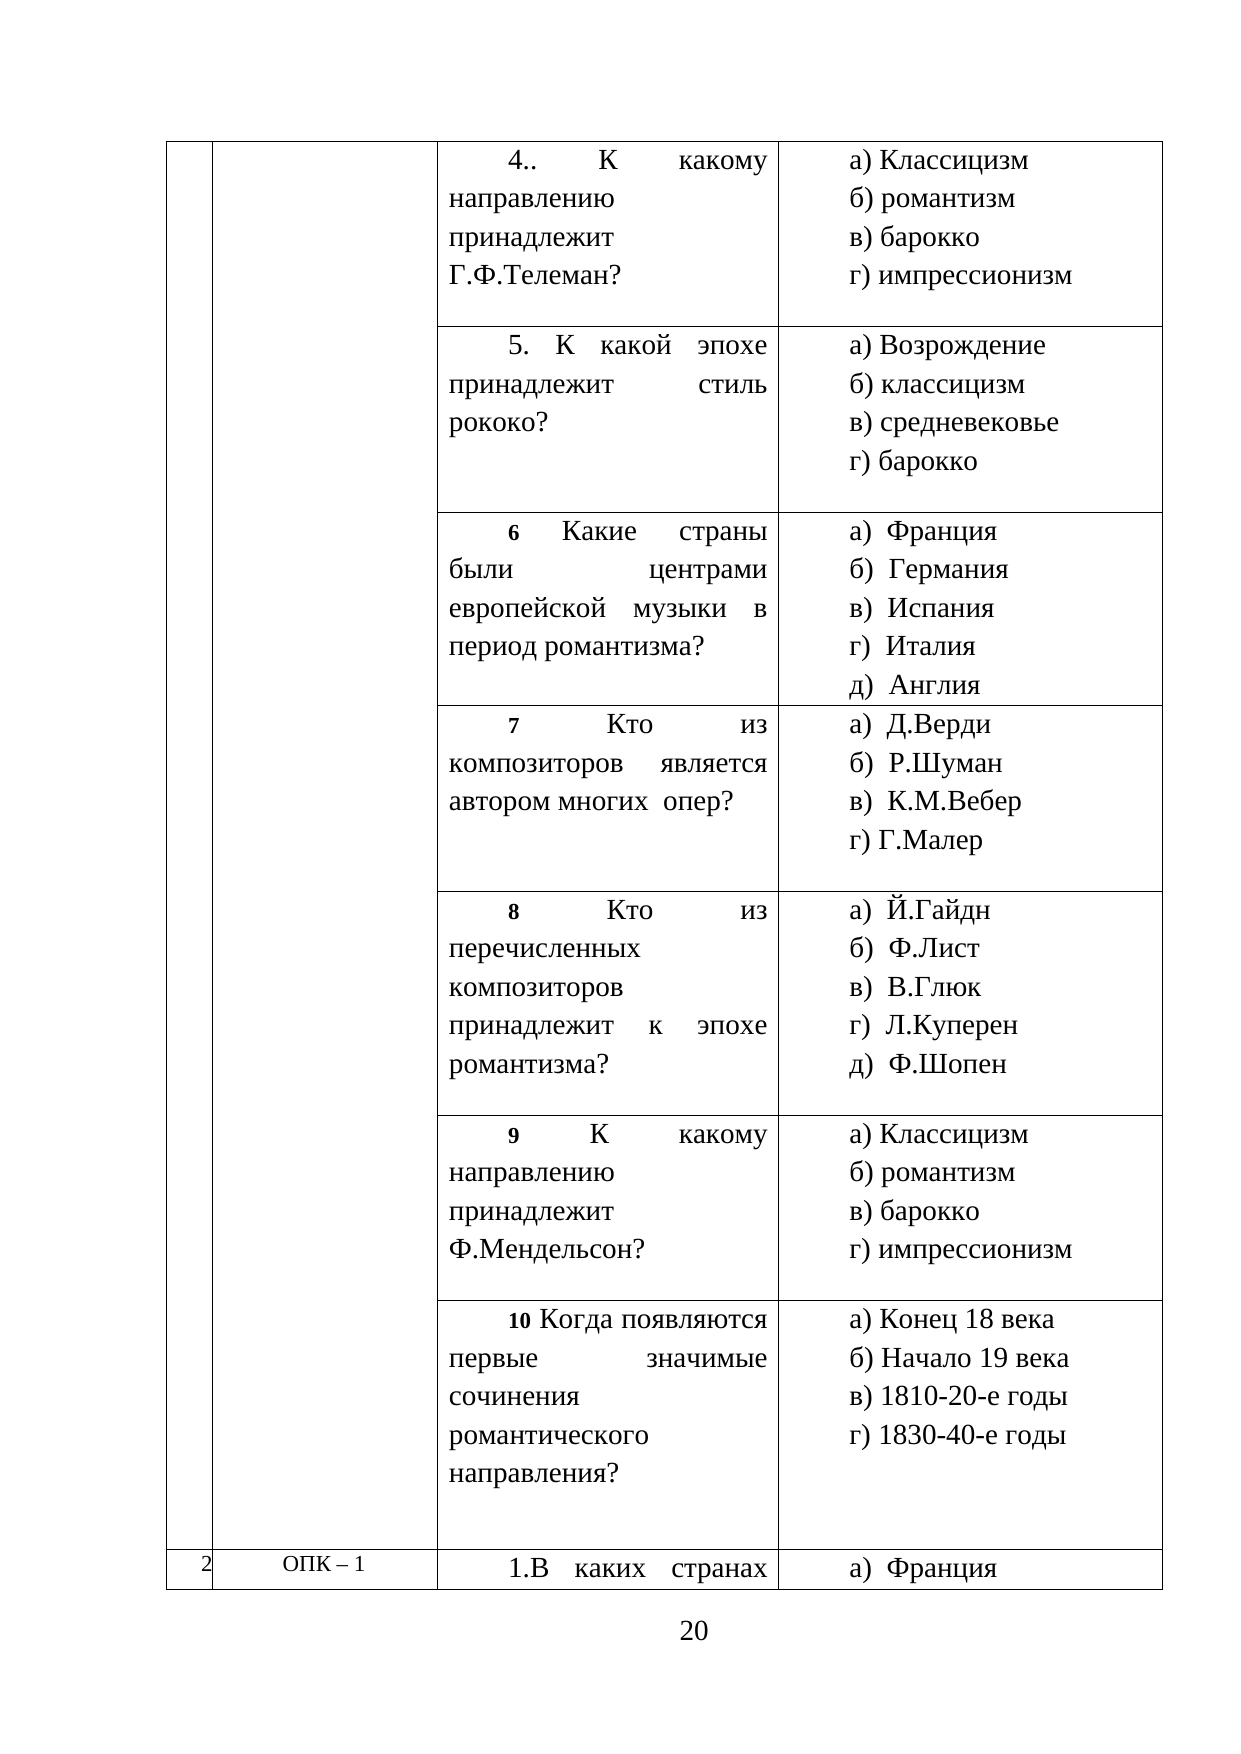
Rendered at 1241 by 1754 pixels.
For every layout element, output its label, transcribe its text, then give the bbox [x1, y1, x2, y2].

table_cell 7 Кто из композиторов является автором многих опер? [438, 706, 778, 891]
table_cell а) Д.Верди б) Р.Шуман в) К.М.Вебер г) Г.Малер [779, 706, 1162, 891]
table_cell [779, 1550, 1162, 1589]
table_cell 4.. К какому направлению принадлежит Г.Ф.Телеман? [438, 142, 778, 326]
table_cell 10 Когда появляются первые значимые сочинения романтического направления? [438, 1301, 778, 1549]
table_cell 9 К какому направлению принадлежит Ф.Мендельсон? [438, 1116, 778, 1300]
table_cell а) Классицизм б) романтизм в) барокко г) импрессионизм [779, 1116, 1162, 1300]
table_cell а) Франция б) Германия в) Испания г) Италия д) Англия [779, 513, 1162, 705]
table_cell а) Конец 18 века б) Начало 19 века в) 1810-20-е годы г) 1830-40-е годы [779, 1301, 1162, 1549]
table_cell 8 Кто из перечисленных композиторов принадлежит к эпохе романтизма? [438, 892, 778, 1115]
table_cell 5. К какой эпохе принадлежит стиль рококо? [438, 327, 778, 512]
table_cell а) Возрождение б) классицизм в) средневековье г) барокко [779, 327, 1162, 512]
table_cell 2 [167, 1550, 212, 1589]
table_cell а) Классицизм б) романтизм в) барокко г) импрессионизм [779, 142, 1162, 326]
table_cell 6 Какие страны были центрами европейской музыки в период романтизма? [438, 513, 778, 705]
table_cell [438, 1550, 778, 1589]
table_cell а) Й.Гайдн б) Ф.Лист в) В.Глюк г) Л.Куперен д) Ф.Шопен [779, 892, 1162, 1115]
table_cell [213, 1550, 437, 1589]
